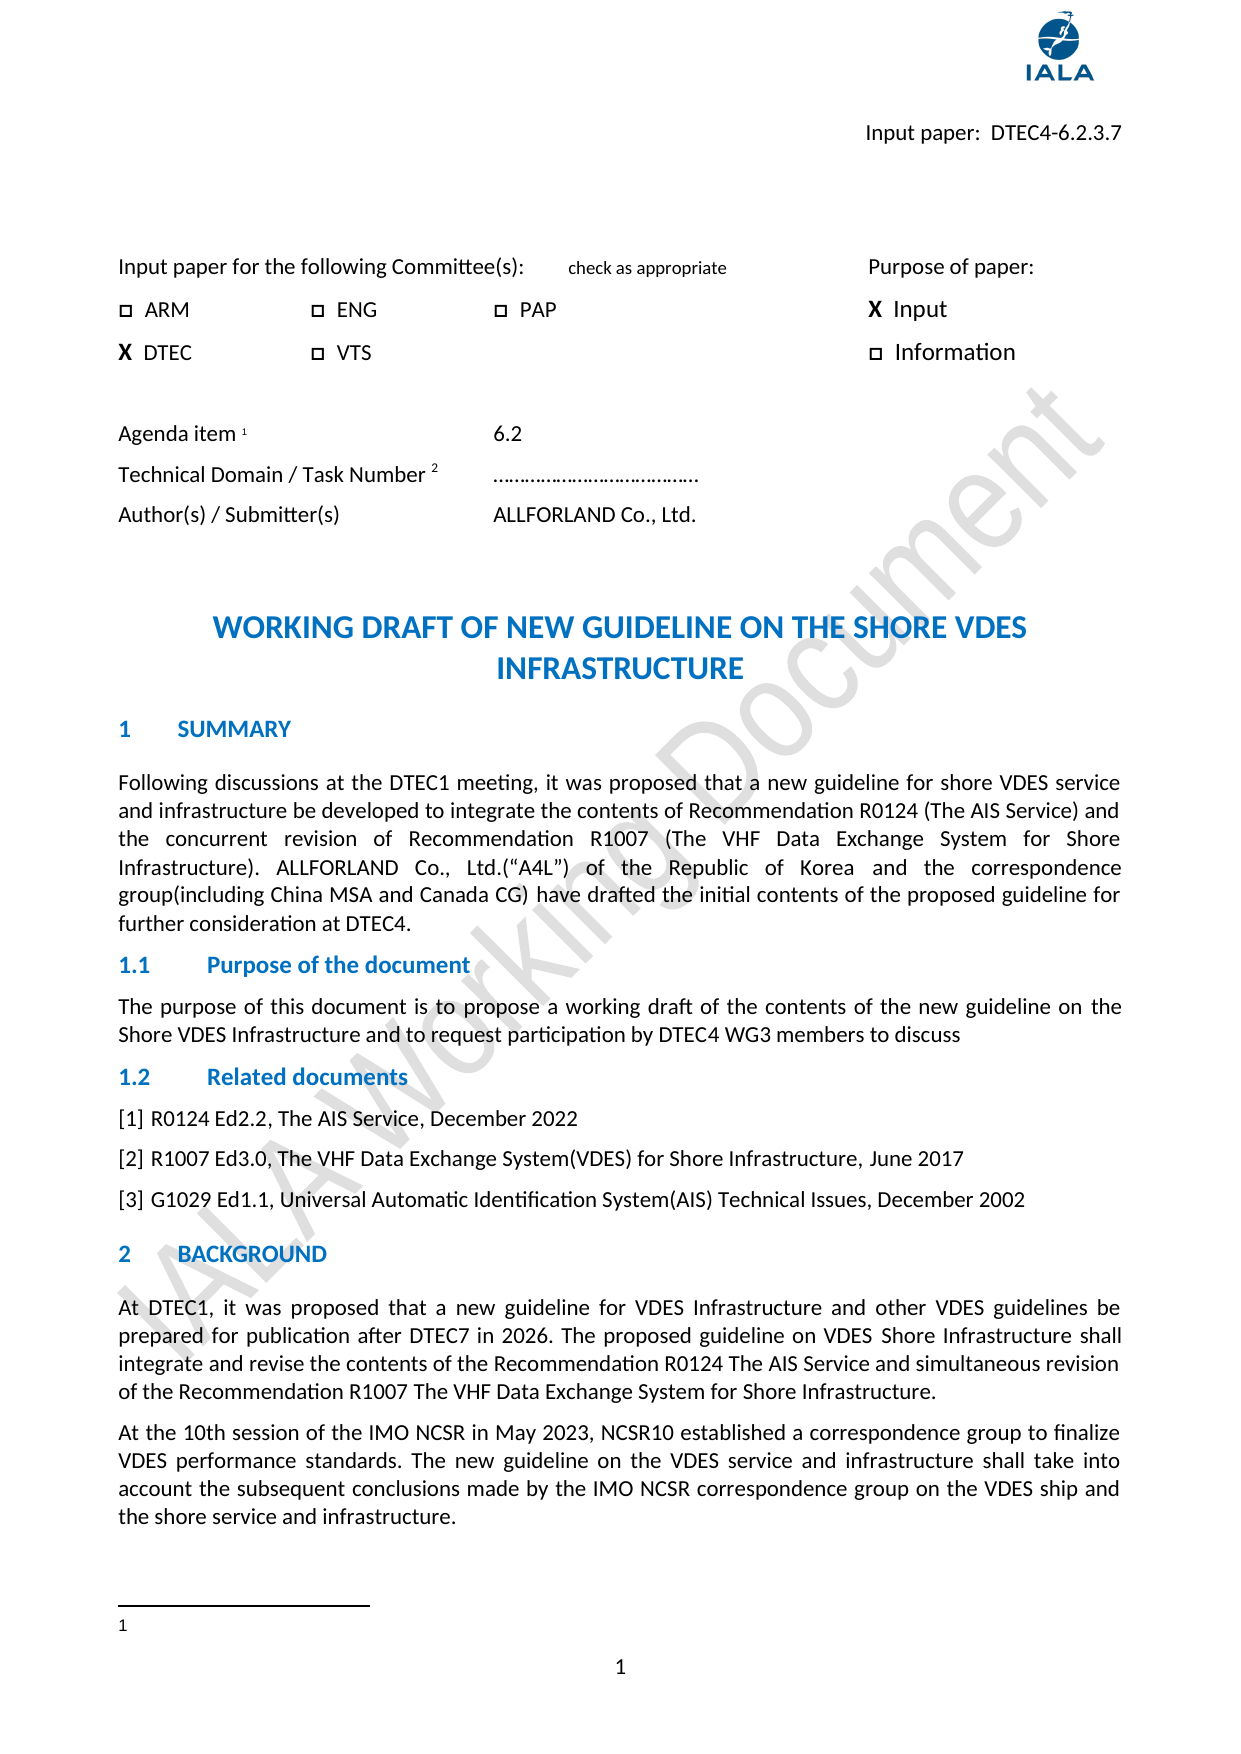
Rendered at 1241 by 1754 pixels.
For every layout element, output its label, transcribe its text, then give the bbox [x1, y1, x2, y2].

text The purpose of this document is to propose a working draft of the contents of the new guideline on the Shore VDES Infrastructure and to request participation by DTEC4 WG3 members to discuss [118, 992, 1122, 1048]
subtitle Purpose of the document [118, 949, 1122, 980]
text Following discussions at the DTEC1 meeting, it was proposed that a new guideline for shore VDES service and infrastructure be developed to integrate the contents of Recommendation R0124 (The AIS Service) and the concurrent revision of Recommendation R1007 (The VHF Data Exchange System for Shore Infrastructure). ALLFORLAND Co., Ltd.(“A4L”) of the Republic of Korea and the correspondence group(including China MSA and Canada CG) have drafted the initial contents of the proposed guideline for further consideration at DTEC4. [118, 768, 1122, 937]
subtitle Related documents [118, 1061, 1122, 1091]
list R1007 Ed3.0, The VHF Data Exchange System(VDES) for Shore Infrastructure, June 2017 [118, 1144, 1122, 1172]
text Technical Domain / Task Number 2 ………………………………… [118, 460, 1122, 488]
title WORKING DRAFT OF NEW GUIDELINE ON THE SHORE VDES INFRASTRUCTURE [118, 607, 1122, 688]
text X DTEC □ VTS □ Information [118, 336, 1122, 366]
text Input paper: DTEC4-6.2.3.7 [118, 118, 1122, 146]
text Input paper for the following Committee(s): check as appropriate Purpose of paper: [118, 252, 1122, 280]
text At the 10th session of the IMO NCSR in May 2023, NCSR10 established a correspondence group to finalize VDES performance standards. The new guideline on the VDES service and infrastructure shall take into account the subsequent conclusions made by the IMO NCSR correspondence group on the VDES ship and the shore service and infrastructure. [118, 1418, 1122, 1530]
text At DTEC1, it was proposed that a new guideline for VDES Infrastructure and other VDES guidelines be prepared for publication after DTEC7 in 2026. The proposed guideline on VDES Shore Infrastructure shall integrate and revise the contents of the Recommendation R0124 The AIS Service and simultaneous revision of the Recommendation R1007 The VHF Data Exchange System for Shore Infrastructure. [118, 1293, 1122, 1405]
text Agenda item 6.2 [118, 419, 1122, 447]
text □ ARM □ ENG □ PAP X Input [118, 293, 1122, 323]
text Author(s) / Submitter(s) ALLFORLAND Co., Ltd. [118, 500, 1122, 528]
list R0124 Ed2.2, The AIS Service, December 2022 [118, 1104, 1122, 1132]
subtitle Summary [118, 713, 1122, 743]
picture [1011, 3, 1106, 96]
subtitle Background [118, 1238, 1122, 1268]
list G1029 Ed1.1, Universal Automatic Identification System(AIS) Technical Issues, December 2002 [118, 1185, 1122, 1213]
